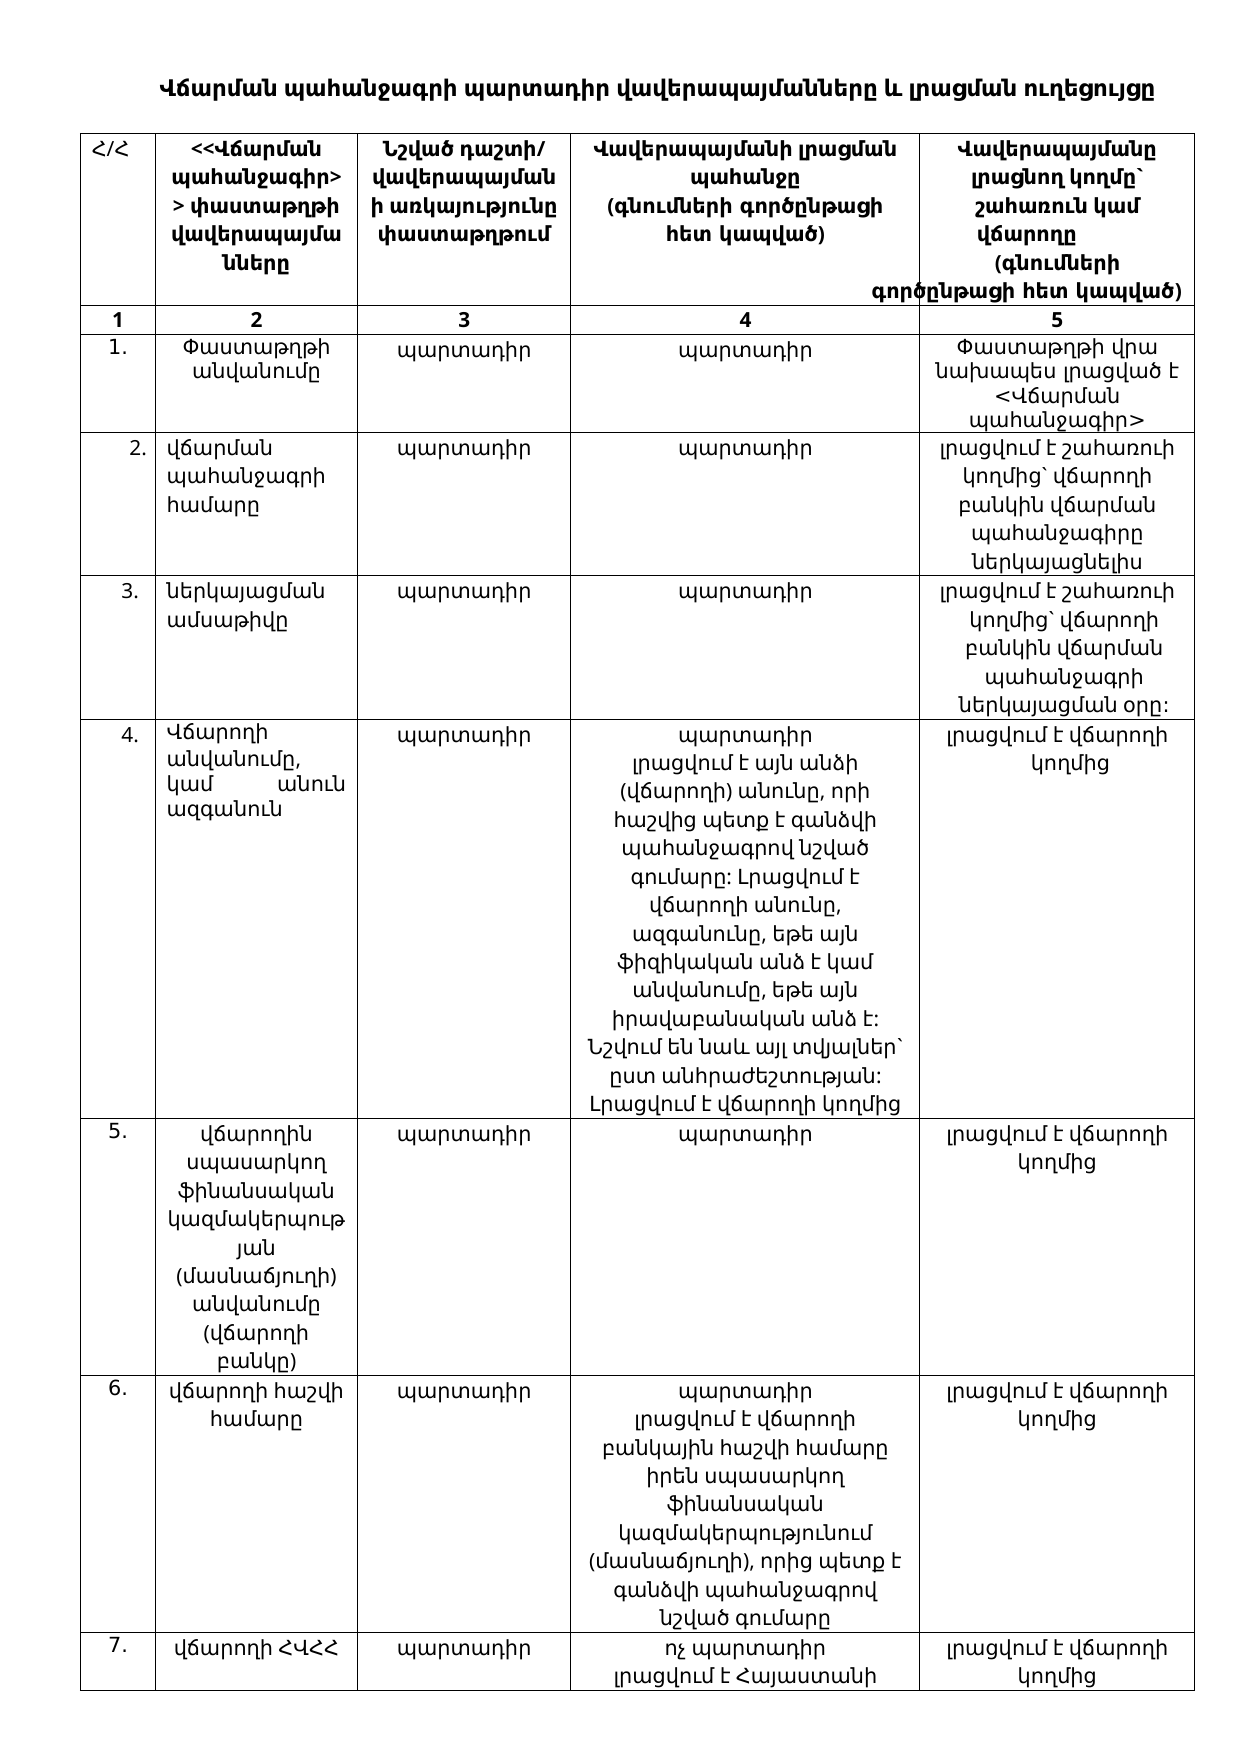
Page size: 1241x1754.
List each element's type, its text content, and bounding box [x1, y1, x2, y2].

table_cell պարտադիր [358, 1119, 570, 1375]
table_cell լրացվում է շահառուի կողմից` վճարողի բանկին վճարման պահանջագրի ներկայացման օրը: [920, 576, 1194, 719]
table_cell լրացվում է վճարողի կողմից [920, 720, 1194, 1118]
table_cell պարտադիր [358, 720, 570, 1118]
table_cell պարտադիր [571, 1119, 919, 1375]
table_header Վավերապայմանը լրացնող կողմը` շահառուն կամ վճարողը (գնումների գործընթացի հետ կապված) [920, 134, 1194, 304]
text Վճարման պահանջագրի պարտադիր վավերապայմանները և լրացման ուղեցույցը [118, 75, 1196, 102]
table_cell 7. [81, 1633, 155, 1690]
table_cell 1. [81, 335, 155, 432]
table_cell լրացվում է շահառուի կողմից` վճարողի բանկին վճարման պահանջագիրը ներկայացնելիս [920, 433, 1194, 575]
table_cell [571, 1633, 919, 1690]
table_cell Փաստաթղթի վրա նախապես լրացված է <Վճարման պահանջագիր> [920, 335, 1194, 432]
table_cell լրացվում է վճարողի կողմից [920, 1119, 1194, 1375]
table_header <<Վճարման պահանջագիր>> փաստաթղթի վավերապայմանները [156, 134, 357, 304]
table_cell Փաստաթղթի անվանումը [156, 335, 357, 432]
table_cell Վճարողի անվանումը, կամ անուն ազգանուն [156, 720, 357, 1118]
table_cell 1 [81, 306, 155, 334]
table_cell պարտադիր լրացվում է այն անձի (վճարողի) անունը, որի հաշվից պետք է գանձվի պահանջագրով նշված գումարը: Լրացվում է վճարողի անունը, ազգանունը, եթե այն ֆիզիկական անձ է կամ անվանումը, եթե այն իրավաբանական անձ է: Նշվում են նաև այլ տվյալներ` ըստ անհրաժեշտության: Լրացվում է վճարողի կողմից [571, 720, 919, 1118]
table_cell վճարման պահանջագրի համարը [156, 433, 357, 575]
table_cell վճարողի ՀՎՀՀ [156, 1633, 357, 1690]
table_header Վավերապայմանի լրացման պահանջը (գնումների գործընթացի հետ կապված) [571, 134, 919, 304]
table_cell [81, 576, 155, 719]
table_cell 2 [156, 306, 357, 334]
table_header Նշված դաշտի/ վավերապայմանի առկայությունը փաստաթղթում [358, 134, 570, 304]
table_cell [920, 1376, 1194, 1632]
table_cell 5. [81, 1119, 155, 1375]
table_cell 3 [358, 306, 570, 334]
table_cell պարտադիր [358, 1376, 570, 1632]
table_cell 4 [571, 306, 919, 334]
table_cell 6. [81, 1376, 155, 1632]
table_cell պարտադիր [358, 335, 570, 432]
table_cell պարտադիր [358, 576, 570, 719]
table_cell պարտադիր [571, 576, 919, 719]
table_cell 5 [920, 306, 1194, 334]
table_cell պարտադիր [358, 433, 570, 575]
table_cell վճարողի հաշվի համարը [156, 1376, 357, 1632]
table_cell պարտադիր [571, 335, 919, 432]
table_header Հ/Հ [81, 134, 155, 304]
table_cell պարտադիր լրացվում է վճարողի բանկային հաշվի համարը իրեն սպասարկող ֆինանսական կազմակերպությունում (մասնաճյուղի), որից պետք է գանձվի պահանջագրով նշված գումարը [571, 1376, 919, 1632]
table_cell պարտադիր [358, 1633, 570, 1690]
table_cell [81, 720, 155, 1118]
table_cell պարտադիր [571, 433, 919, 575]
table_cell վճարողին սպասարկող ֆինանսական կազմակերպության (մասնաճյուղի) անվանումը (վճարողի բանկը) [156, 1119, 357, 1375]
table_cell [920, 1633, 1194, 1690]
table_cell ներկայացման ամսաթիվը [156, 576, 357, 719]
table_cell [81, 433, 155, 575]
